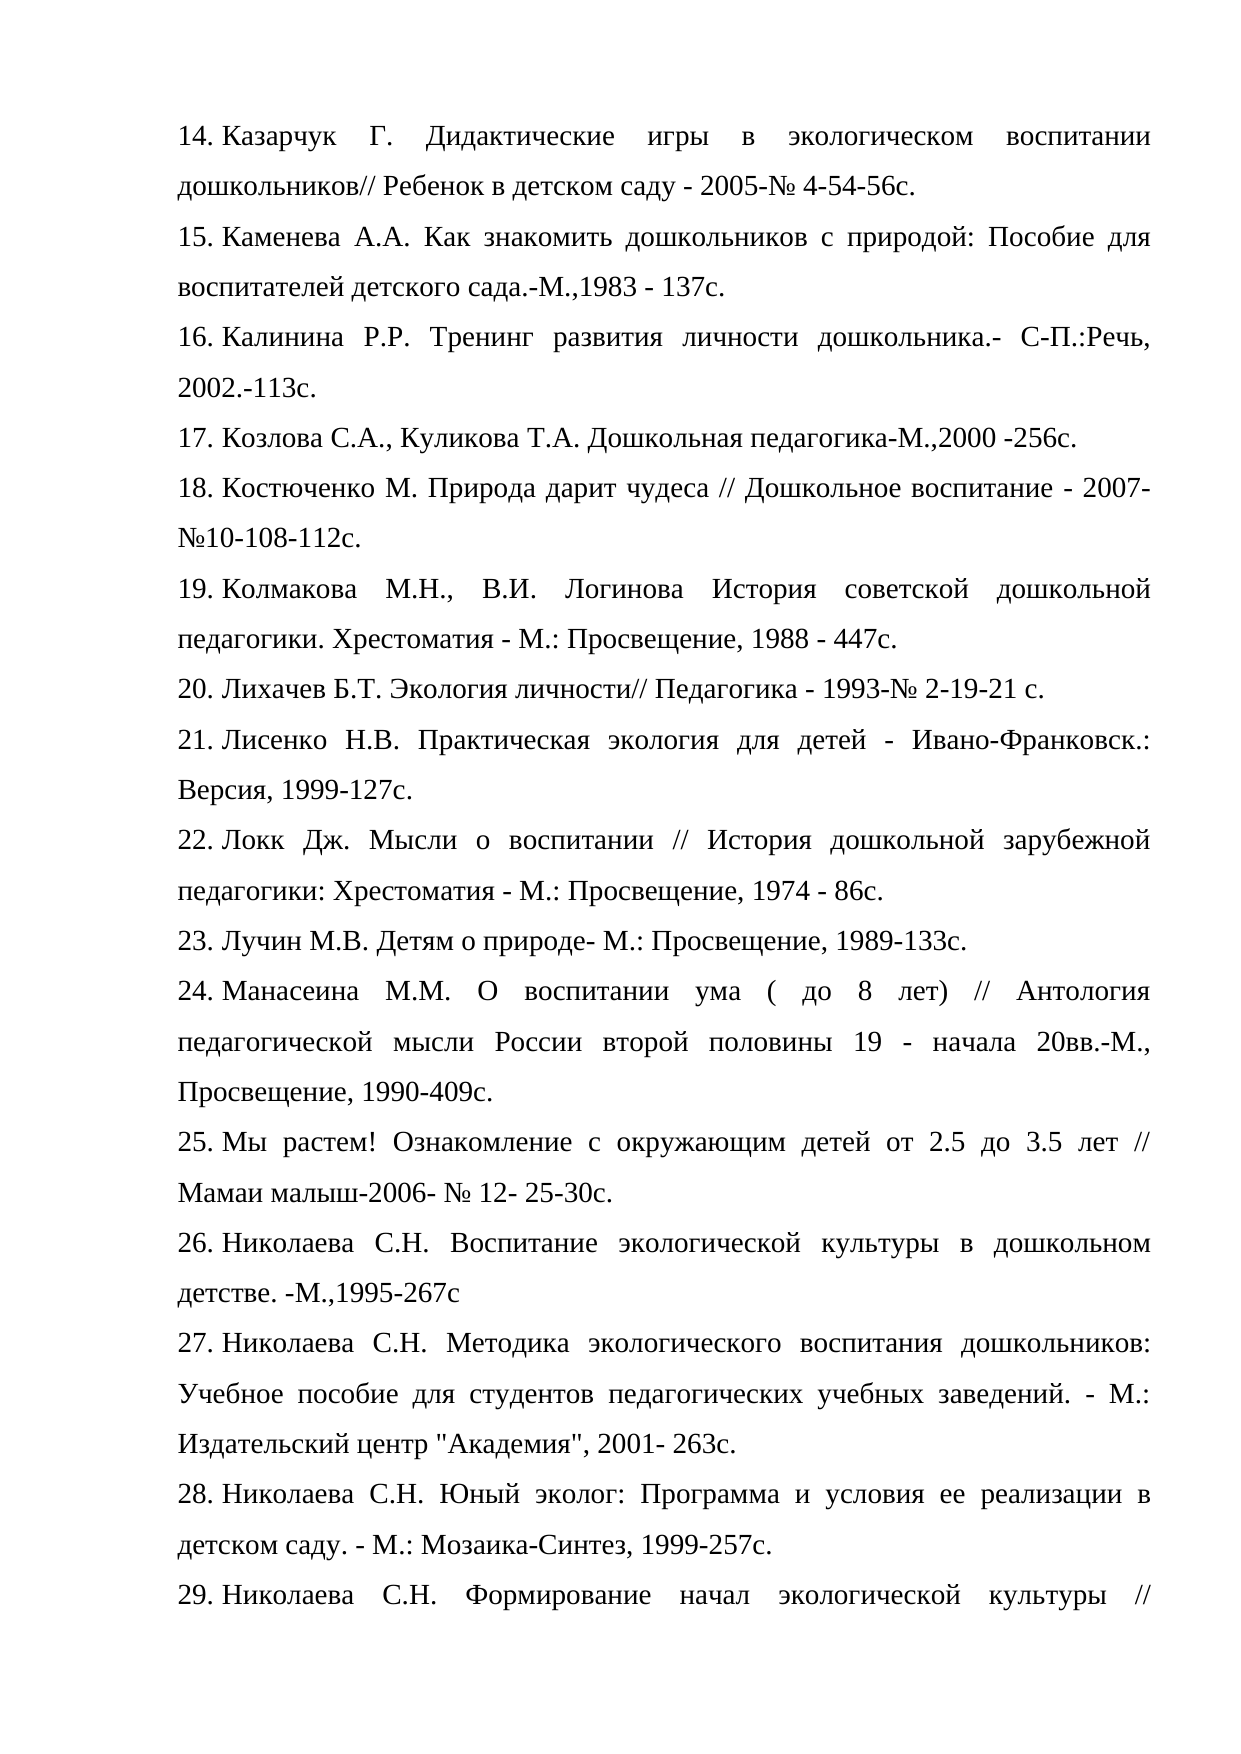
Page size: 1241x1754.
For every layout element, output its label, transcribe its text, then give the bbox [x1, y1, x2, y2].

list Николаева С.Н. Методика экологического воспитания дошкольников: Учебное пособие для студентов педагогических учебных заведений. - М.: Издательский центр "Академия", 2001- 263с. [177, 1326, 1152, 1460]
list Николаева С.Н. Юный эколог: Программа и условия ее реализации в детском саду. - М.: Мозаика-Синтез, 1999-257с. [177, 1477, 1152, 1560]
list Николаева С.Н. Воспитание экологической культуры в дошкольном детстве. -М.,1995-267с [177, 1225, 1152, 1309]
list Локк Дж. Мысли о воспитании // История дошкольной зарубежной педагогики: Хрестоматия - М.: Просвещение, 1974 - 86с. [177, 822, 1152, 906]
list Манасеина М.М. О воспитании ума ( до 8 лет) // Антология педагогической мысли России второй половины 19 - начала 20вв.-М., Просвещение, 1990-409с. [177, 973, 1152, 1108]
list Каменева А.А. Как знакомить дошкольников с природой: Пособие для воспитателей детского сада.-М.,1983 - 137с. [177, 219, 1152, 303]
list Лучин М.В. Детям о природе- М.: Просвещение, 1989-133с. [177, 923, 1152, 957]
list Лихачев Б.Т. Экология личности// Педагогика - 1993-№ 2-19-21 с. [177, 672, 1152, 705]
list Казарчук Г. Дидактические игры в экологическом воспитании дошкольников// Ребенок в детском саду - 2005-№ 4-54-56с. [177, 118, 1152, 202]
list Костюченко М. Природа дарит чудеса // Дошкольное воспитание - 2007-№10-108-112с. [177, 470, 1152, 554]
list Колмакова М.Н., В.И. Логинова История советской дошкольной педагогики. Хрестоматия - М.: Просвещение, 1988 - 447с. [177, 571, 1152, 655]
list Лисенко Н.В. Практическая экология для детей - Ивано-Франковск.: Версия, 1999-127с. [177, 722, 1152, 806]
list Козлова С.А., Куликова Т.А. Дошкольная педагогика-М.,2000 -256с. [177, 420, 1152, 453]
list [177, 1577, 1152, 1611]
list Калинина P.P. Тренинг развития личности дошкольника.- С-П.:Речь, 2002.-113с. [177, 319, 1152, 403]
list Мы растем! Ознакомление с окружающим детей от 2.5 до 3.5 лет // Мамаи малыш-2006- № 12- 25-30с. [177, 1124, 1152, 1208]
